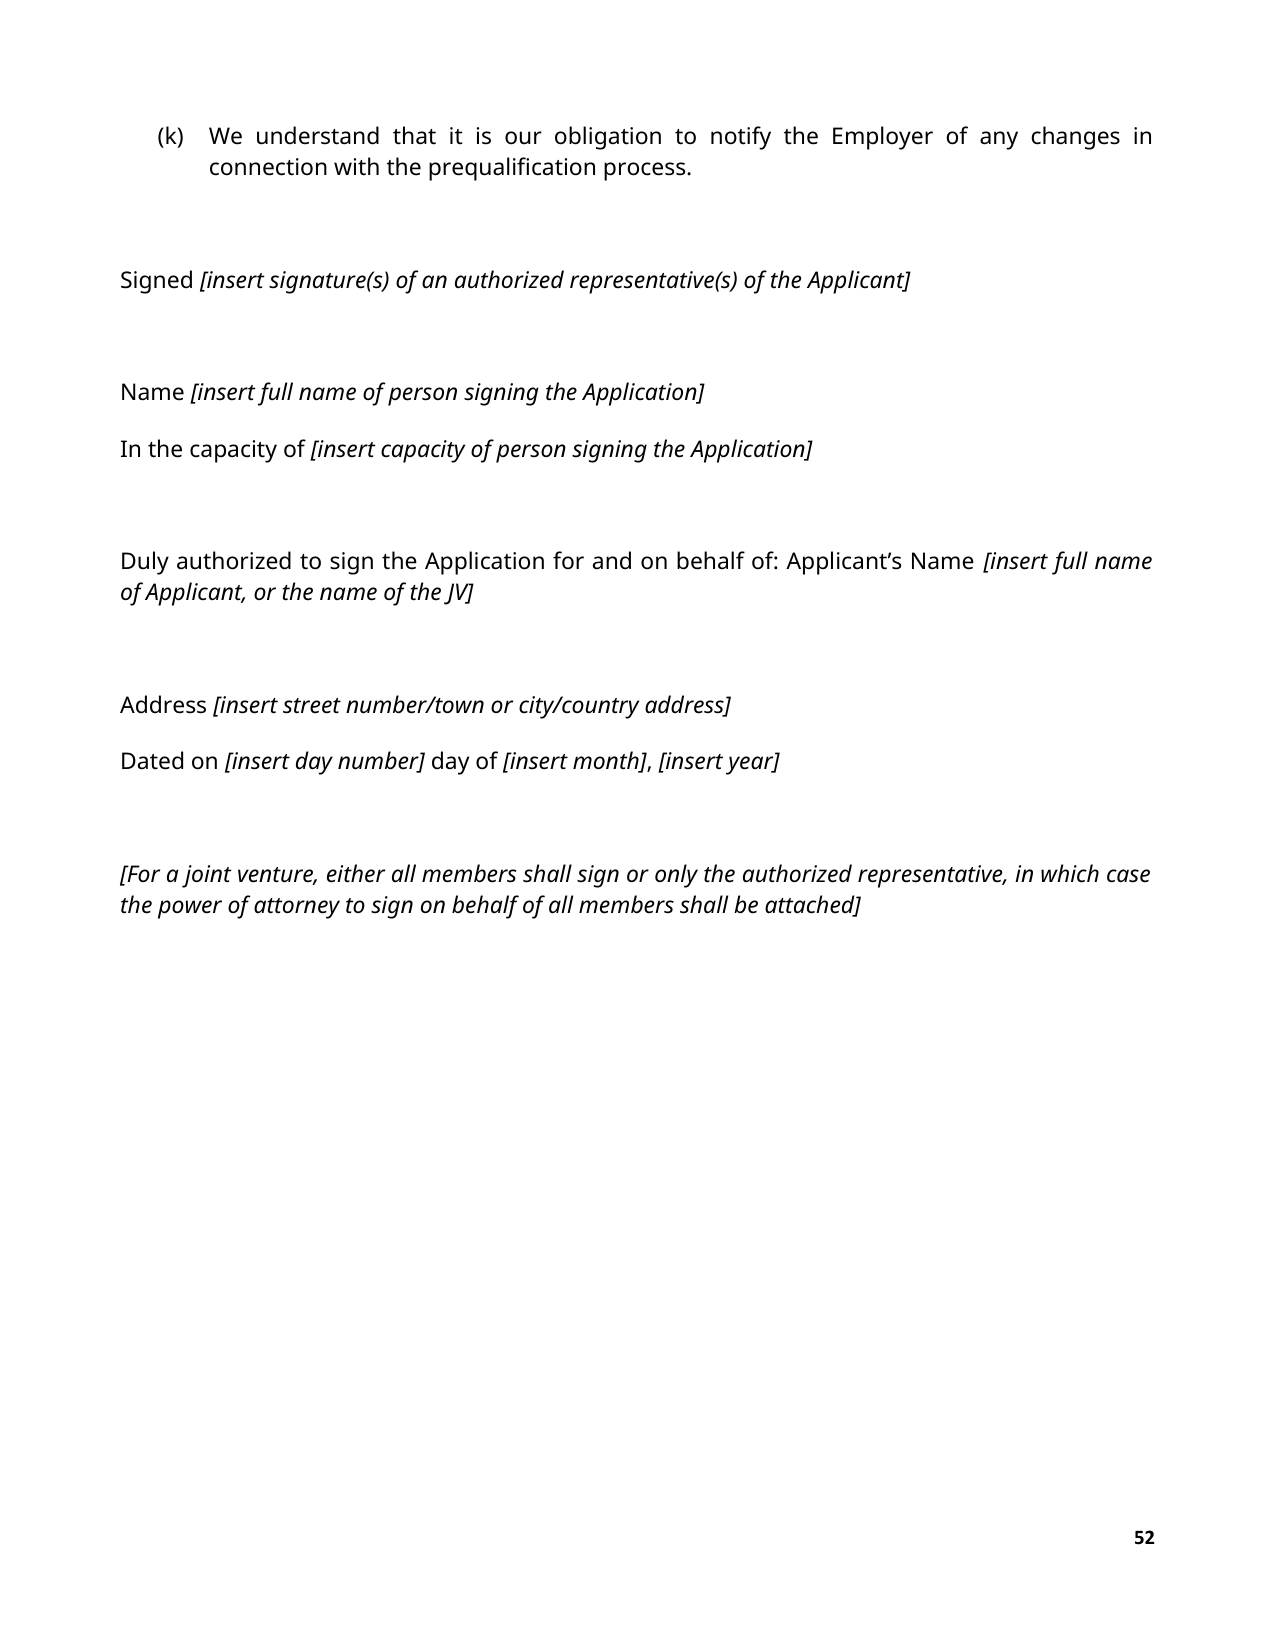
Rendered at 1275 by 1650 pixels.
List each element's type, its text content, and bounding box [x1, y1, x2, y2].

text Signed [insert signature(s) of an authorized representative(s) of the Applicant] [120, 264, 1155, 295]
list We understand that it is our obligation to notify the Employer of any changes in connection with the prequalification process. [157, 120, 1155, 182]
text Duly authorized to sign the Application for and on behalf of: Applicant’s Name [insert full name of Applicant, or the name of the JV] [120, 545, 1155, 607]
text Address [insert street number/town or city/country address] [120, 689, 1155, 720]
text In the capacity of [insert capacity of person signing the Application] [120, 432, 1155, 464]
text [For a joint venture, either all members shall sign or only the authorized representative, in which case the power of attorney to sign on behalf of all members shall be attached] [120, 857, 1155, 920]
text Dated on [insert day number] day of [insert month], [insert year] [120, 745, 1155, 776]
text Name [insert full name of person signing the Application] [120, 376, 1155, 407]
